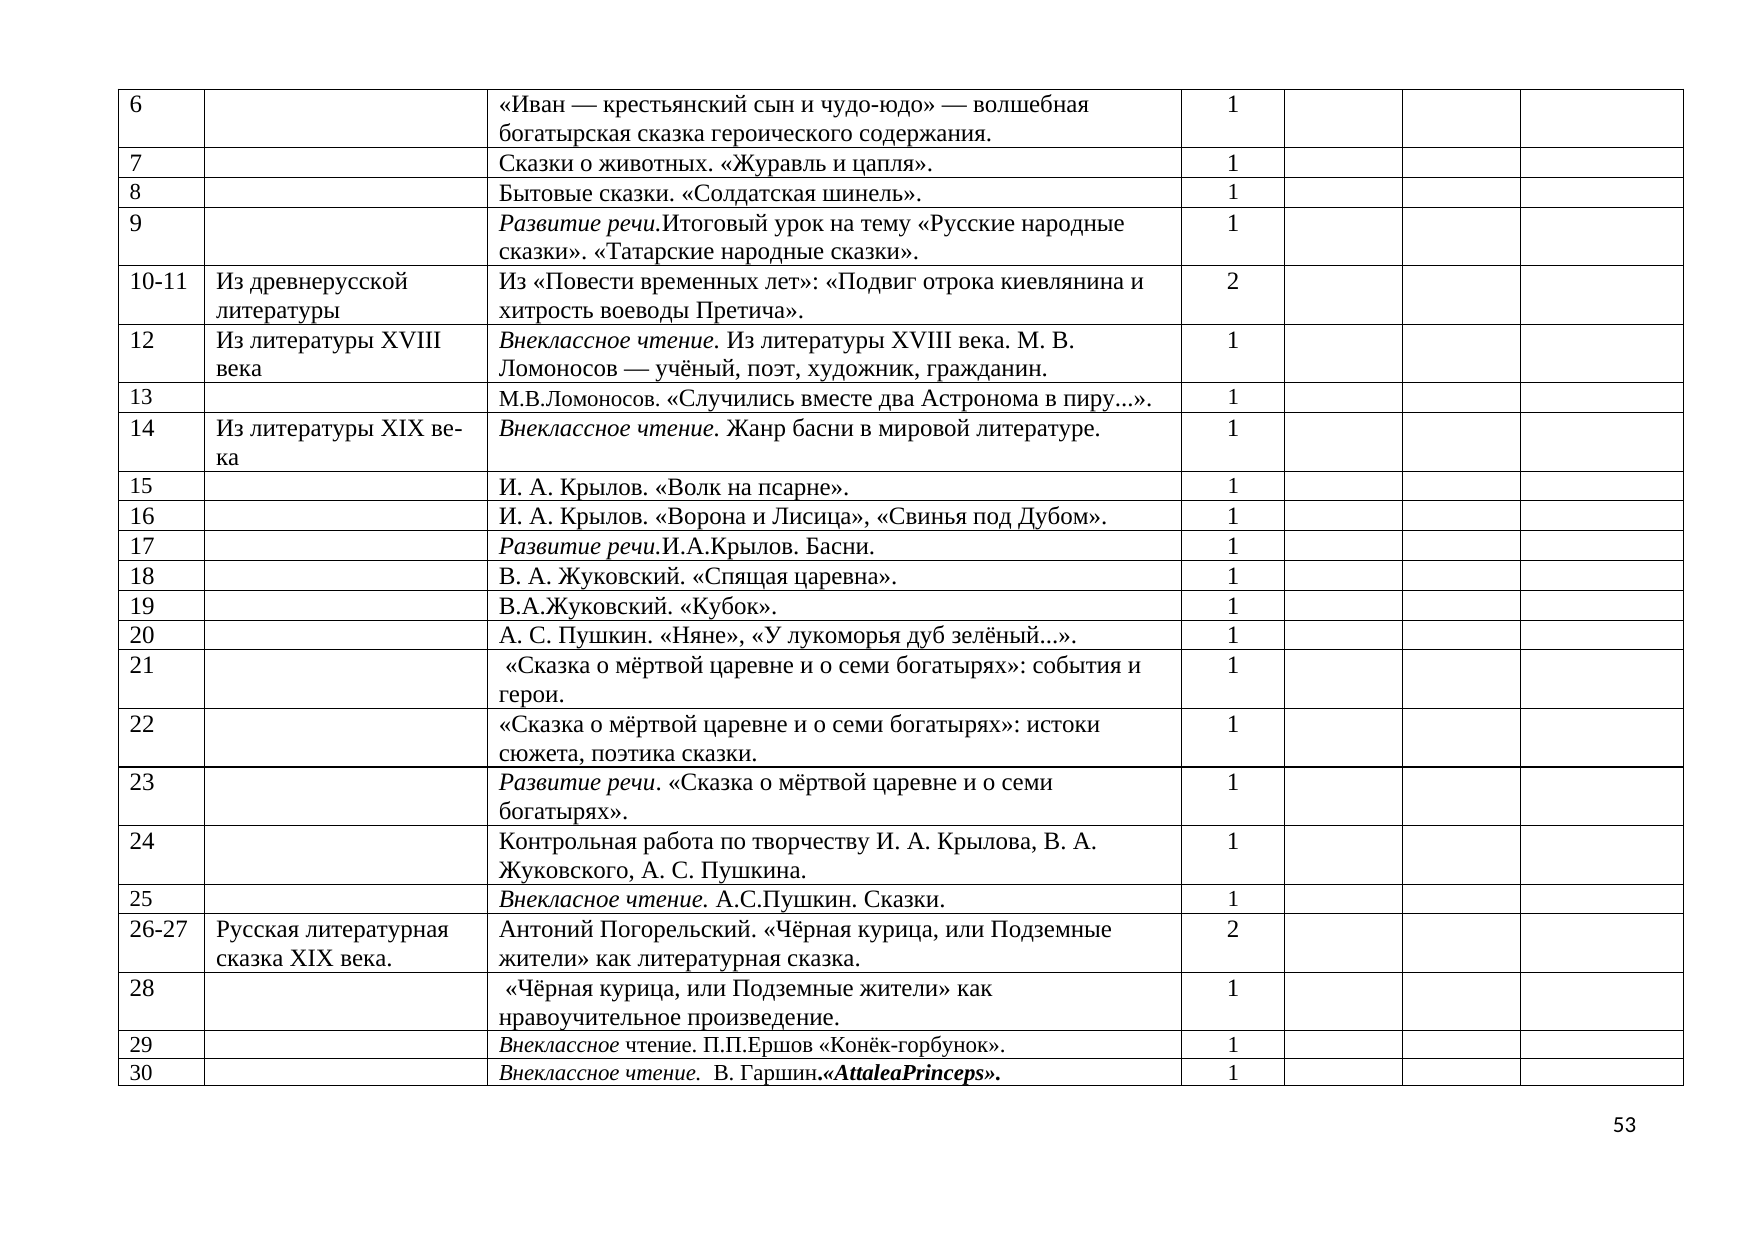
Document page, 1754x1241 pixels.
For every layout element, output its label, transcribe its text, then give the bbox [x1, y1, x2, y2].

table_cell [1521, 561, 1683, 590]
table_cell 18 [119, 561, 204, 590]
table_cell [1521, 325, 1683, 382]
table_cell 1 [1182, 208, 1284, 265]
table_cell [1403, 325, 1520, 382]
table_cell Развитие речи. «Сказка о мёртвой царевне и о семи богатырях». [488, 768, 1181, 825]
table_cell 1 [1182, 325, 1284, 382]
table_cell [1521, 973, 1683, 1030]
table_cell [1403, 383, 1520, 412]
table_cell [205, 90, 487, 147]
table_cell [1521, 621, 1683, 649]
table_cell 1 [1182, 531, 1284, 560]
table_cell [1521, 383, 1683, 412]
table_cell 24 [119, 826, 204, 883]
table_cell [1285, 501, 1402, 530]
table_cell [1521, 768, 1683, 825]
table_cell 29 [119, 1031, 204, 1058]
table_cell 1 [1182, 1031, 1284, 1058]
table_cell Развитие речи.Итоговый урок на тему «Русские народные сказки». «Татарские народные сказки». [488, 208, 1181, 265]
table_cell Внеклассное чтение. П.П.Ершов «Конёк-горбунок». [488, 1031, 1181, 1058]
table_cell [1285, 383, 1402, 412]
table_cell «Чёрная курица, или Подземные жители» как нравоучительное произведение. [488, 973, 1181, 1030]
table_cell [1521, 650, 1683, 708]
table_cell [205, 768, 487, 825]
table_cell Сказки о животных. «Журавль и цапля». [488, 148, 1181, 177]
table_cell 14 [119, 413, 204, 471]
table_cell 22 [119, 709, 204, 766]
table_cell [1285, 1031, 1402, 1058]
table_cell [1521, 709, 1683, 766]
table_cell [1285, 591, 1402, 619]
table_cell [1403, 531, 1520, 560]
table_cell М.В.Ломоносов. «Случились вместе два Астронома в пиру...». [488, 383, 1181, 412]
table_cell Русская литературная сказка XIX века. [205, 914, 487, 972]
table_cell [1521, 266, 1683, 324]
table_cell [1403, 178, 1520, 207]
table_cell «Иван — крестьянский сын и чудо-юдо» — волшебная богатырская сказка героического содержания. [488, 90, 1181, 147]
table_cell 26-27 [119, 914, 204, 972]
table_cell Из литературы XIX века [205, 413, 487, 471]
table_cell [1521, 885, 1683, 913]
table_cell [1403, 650, 1520, 708]
table_cell [1521, 531, 1683, 560]
table_cell [1285, 90, 1402, 147]
table_cell [1403, 709, 1520, 766]
table_cell [1403, 266, 1520, 324]
table_cell А. С. Пушкин. «Няне», «У лукоморья дуб зелёный...». [488, 621, 1181, 649]
table_cell [1285, 709, 1402, 766]
table_cell 1 [1182, 178, 1284, 207]
table_cell [1285, 472, 1402, 500]
table_cell 17 [119, 531, 204, 560]
table_cell 1 [1182, 621, 1284, 649]
table_cell 28 [119, 973, 204, 1030]
table_cell [1403, 621, 1520, 649]
table_cell [1403, 826, 1520, 883]
table_cell [205, 826, 487, 883]
table_cell [1285, 148, 1402, 177]
table_cell [1403, 472, 1520, 500]
table_cell [1285, 208, 1402, 265]
table_cell [1521, 1031, 1683, 1058]
table_cell [205, 148, 487, 177]
table_cell [1285, 531, 1402, 560]
table_cell [205, 591, 487, 619]
table_cell 1 [1182, 709, 1284, 766]
table_cell [1285, 178, 1402, 207]
table_cell Внеклассное чтение. В. Гаршин.«AttaleaPrinceps». [488, 1059, 1181, 1085]
table_cell [1403, 768, 1520, 825]
table_cell [1285, 621, 1402, 649]
table_cell [1521, 90, 1683, 147]
table_cell [205, 561, 487, 590]
table_cell [205, 621, 487, 649]
table_cell 1 [1182, 90, 1284, 147]
table_cell 9 [119, 208, 204, 265]
table_cell [1521, 472, 1683, 500]
table_cell [1403, 148, 1520, 177]
table_cell [1403, 1059, 1520, 1085]
table_cell [1403, 90, 1520, 147]
table_cell [1285, 768, 1402, 825]
table_cell 12 [119, 325, 204, 382]
table_cell 16 [119, 501, 204, 530]
table_cell Внеклассное чтение. Из литературы XVIII века. М. В. Ломоносов — учёный, поэт, художник, гражданин. [488, 325, 1181, 382]
table_cell 2 [1182, 266, 1284, 324]
table_cell [1285, 826, 1402, 883]
table_cell [205, 1031, 487, 1058]
table_cell [205, 501, 487, 530]
table_cell 7 [119, 148, 204, 177]
table_cell 1 [1182, 885, 1284, 913]
table_cell [1403, 885, 1520, 913]
table_cell 23 [119, 768, 204, 825]
table_cell 8 [119, 178, 204, 207]
table_cell [1521, 413, 1683, 471]
table_cell 1 [1182, 768, 1284, 825]
table_cell [1285, 266, 1402, 324]
table_cell [1521, 501, 1683, 530]
table_cell 1 [1182, 973, 1284, 1030]
table_cell 15 [119, 472, 204, 500]
table_cell [1403, 501, 1520, 530]
table_cell [1285, 325, 1402, 382]
table_cell Развитие речи.И.А.Крылов. Басни. [488, 531, 1181, 560]
table_cell [205, 709, 487, 766]
table_cell [1403, 561, 1520, 590]
table_cell Антоний Погорельский. «Чёрная курица, или Подземные жители» как литературная сказка. [488, 914, 1181, 972]
table_cell [1521, 826, 1683, 883]
table_cell [205, 885, 487, 913]
table_cell [1403, 1031, 1520, 1058]
table_cell [1403, 591, 1520, 619]
table_cell И. А. Крылов. «Волк на псарне». [488, 472, 1181, 500]
table_cell Бытовые сказки. «Солдатская шинель». [488, 178, 1181, 207]
table_cell 1 [1182, 413, 1284, 471]
table_cell 1 [1182, 472, 1284, 500]
table_cell 19 [119, 591, 204, 619]
table_cell 21 [119, 650, 204, 708]
table_cell 1 [1182, 1059, 1284, 1085]
table_cell [205, 973, 487, 1030]
table_cell [1521, 208, 1683, 265]
table_cell И. А. Крылов. «Ворона и Лисица», «Свинья под Дубом». [488, 501, 1181, 530]
table_cell «Сказка о мёртвой царевне и о семи богатырях»: истоки сюжета, поэтика сказки. [488, 709, 1181, 766]
table_cell [1403, 208, 1520, 265]
table_cell 6 [119, 90, 204, 147]
table_cell [205, 208, 487, 265]
table_cell 2 [1182, 914, 1284, 972]
table_cell [205, 650, 487, 708]
table_cell [1285, 413, 1402, 471]
table_cell 13 [119, 383, 204, 412]
table_cell [1285, 914, 1402, 972]
table_cell 1 [1182, 591, 1284, 619]
table_cell 1 [1182, 561, 1284, 590]
table_cell [1521, 914, 1683, 972]
table_cell [205, 383, 487, 412]
table_cell Из литературы XVIII века [205, 325, 487, 382]
table_cell [1521, 1059, 1683, 1085]
table_cell 1 [1182, 826, 1284, 883]
table_cell Из «Повести временных лет»: «Подвиг отрока киевлянина и хитрость воеводы Претича». [488, 266, 1181, 324]
table_cell [1521, 178, 1683, 207]
table_cell [1285, 973, 1402, 1030]
table_cell [205, 531, 487, 560]
table_cell [205, 472, 487, 500]
table_cell Внекласное чтение. А.С.Пушкин. Сказки. [488, 885, 1181, 913]
table_cell [1285, 650, 1402, 708]
table_cell 1 [1182, 383, 1284, 412]
table_cell 1 [1182, 650, 1284, 708]
table_cell 30 [119, 1059, 204, 1085]
table_cell [205, 178, 487, 207]
table_cell [1403, 914, 1520, 972]
table_cell «Сказка о мёртвой царевне и о семи богатырях»: события и герои. [488, 650, 1181, 708]
table_cell 10-11 [119, 266, 204, 324]
table_cell В. А. Жуковский. «Спящая царевна». [488, 561, 1181, 590]
table_cell Из древнерусской литературы [205, 266, 487, 324]
table_cell 25 [119, 885, 204, 913]
table_cell [1285, 561, 1402, 590]
table_cell [1403, 973, 1520, 1030]
table_cell 1 [1182, 148, 1284, 177]
table_cell [1285, 885, 1402, 913]
table_cell Контрольная работа по творчеству И. А. Крылова, В. А. Жуковского, А. С. Пушкина. [488, 826, 1181, 883]
table_cell [1285, 1059, 1402, 1085]
table_cell [1521, 148, 1683, 177]
table_cell 1 [1182, 501, 1284, 530]
table_cell [205, 1059, 487, 1085]
table_cell [1521, 591, 1683, 619]
table_cell Внеклассное чтение. Жанр басни в мировой литературе. [488, 413, 1181, 471]
table_cell [1403, 413, 1520, 471]
table_cell 20 [119, 621, 204, 649]
table_cell В.А.Жуковский. «Кубок». [488, 591, 1181, 619]
